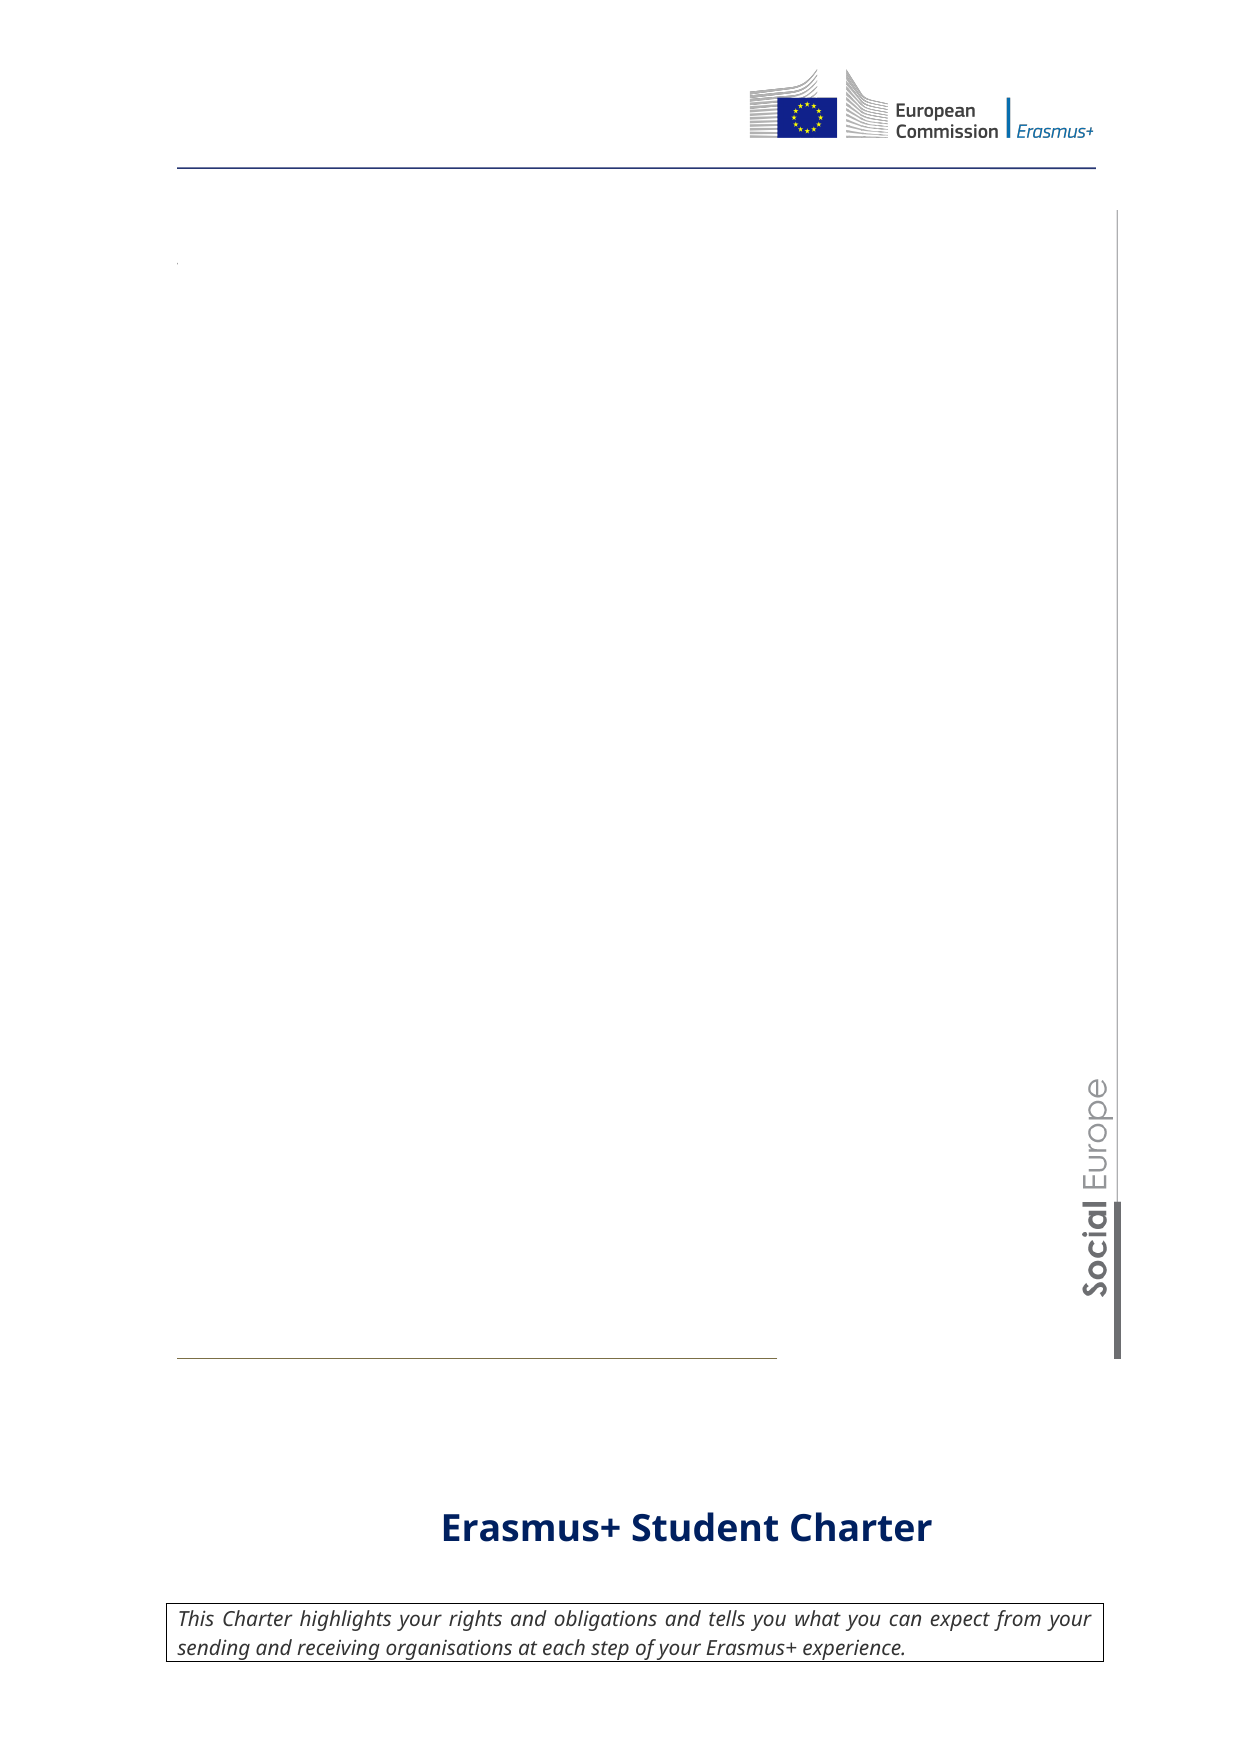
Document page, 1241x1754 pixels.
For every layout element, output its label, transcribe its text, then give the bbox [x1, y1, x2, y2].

picture [749, 69, 1093, 142]
table_header This Charter highlights your rights and obligations and tells you what you can expect from your sending and receiving organisations at each step of your Erasmus+ experience. [167, 1604, 1103, 1661]
picture [177, 210, 1121, 1359]
text Erasmus+ Student Charter [177, 1501, 1196, 1552]
